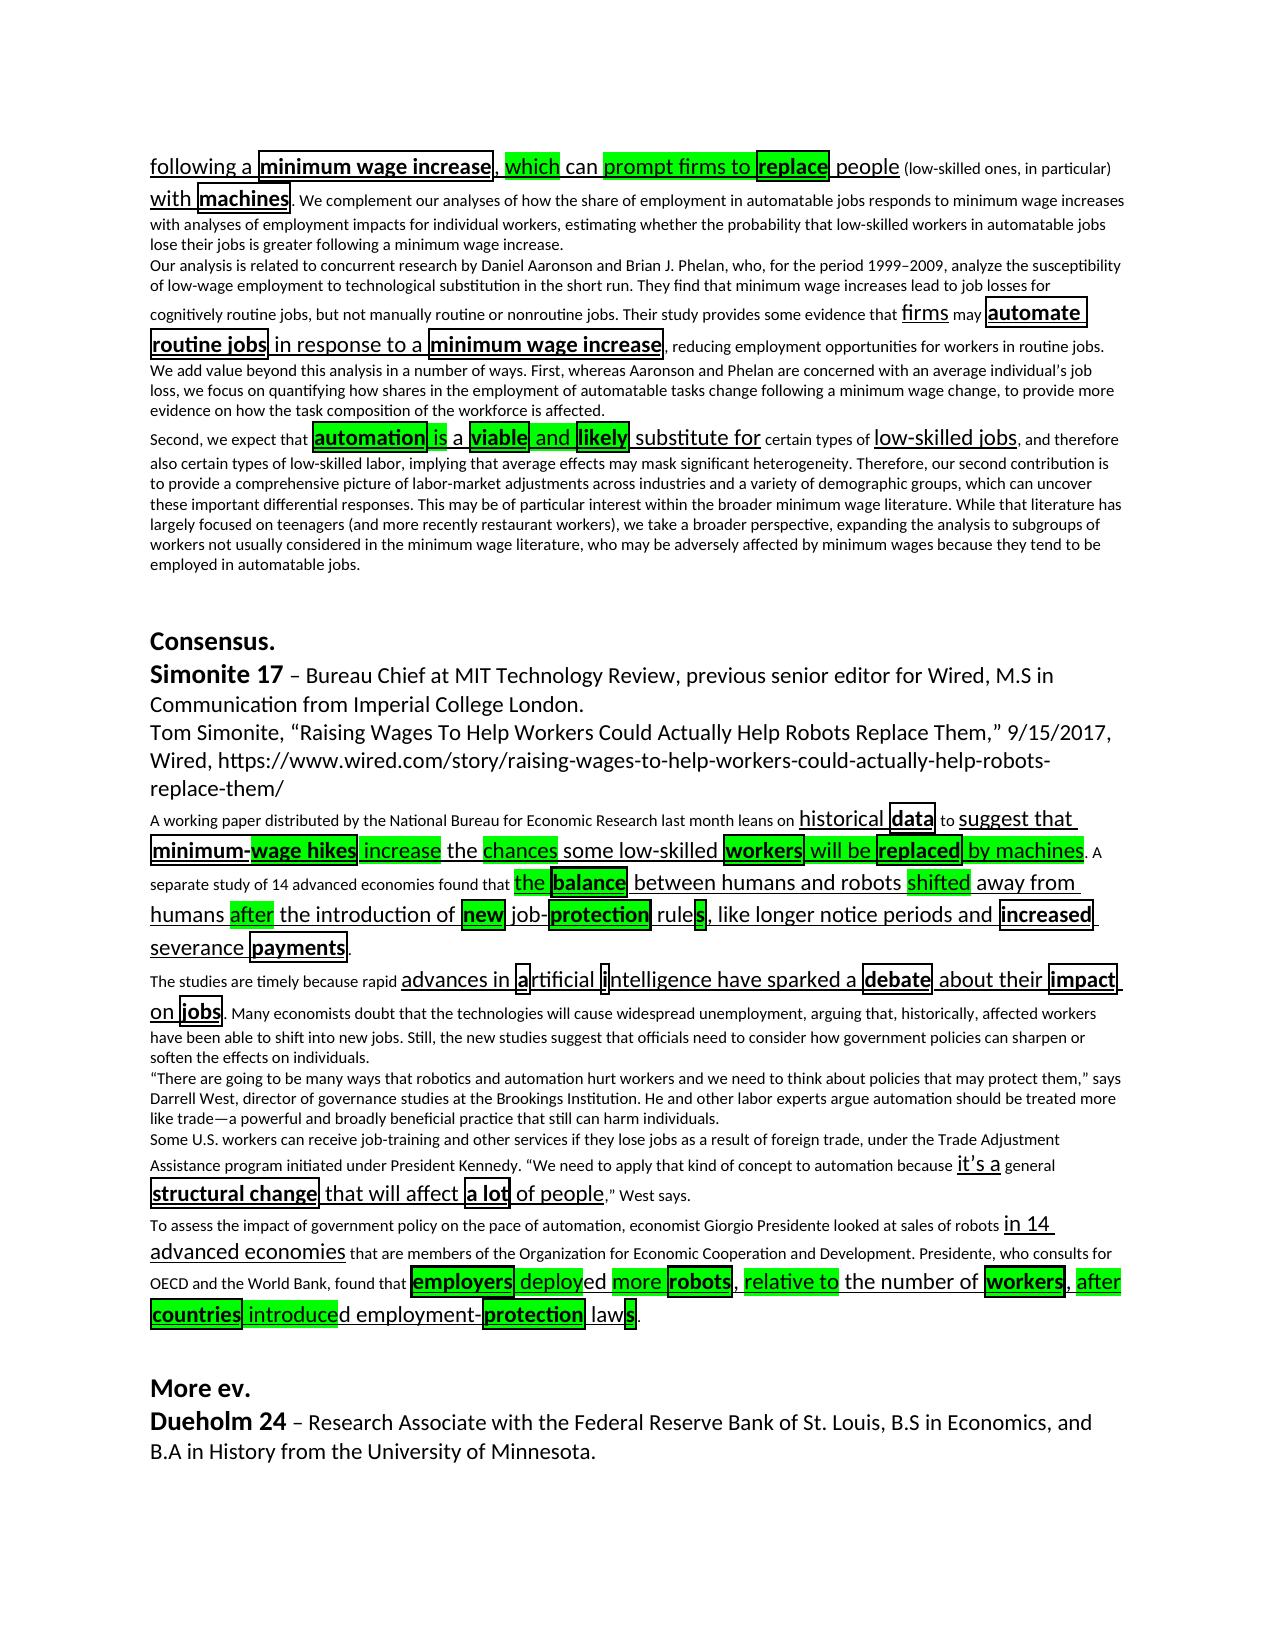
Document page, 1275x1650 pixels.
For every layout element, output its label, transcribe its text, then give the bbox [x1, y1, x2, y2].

text Some U.S. workers can receive job-training and other services if they lose jobs as a result of foreign trade, under the Trade Adjustment Assistance program initiated under President Kennedy. “We need to apply that kind of concept to automation because it’s a general structural change that will affect a lot of people,” West says. [150, 1129, 1125, 1209]
text Simonite 17 – Bureau Chief at MIT Technology Review, previous senior editor for Wired, M.S in Communication from Imperial College London. [150, 657, 1125, 718]
subtitle Consensus. [150, 624, 1125, 657]
text Our analysis is related to concurrent research by Daniel Aaronson and Brian J. Phelan, who, for the period 1999–2009, analyze the susceptibility of low-wage employment to technological substitution in the short run. They find that minimum wage increases lead to job losses for cognitively routine jobs, but not manually routine or nonroutine jobs. Their study provides some evidence that firms may automate routine jobs in response to a minimum wage increase, reducing employment opportunities for workers in routine jobs. [150, 255, 1125, 360]
subtitle More ev. [150, 1371, 1125, 1404]
text “There are going to be many ways that robotics and automation hurt workers and we need to think about policies that may protect them,” says Darrell West, director of governance studies at the Brookings Institution. He and other labor experts argue automation should be treated more like trade—a powerful and broadly beneficial practice that still can harm individuals. [150, 1068, 1125, 1129]
text Tom Simonite, “Raising Wages To Help Workers Could Actually Help Robots Replace Them,” 9/15/2017, Wired, https://www.wired.com/story/raising-wages-to-help-workers-could-actually-help-robots-replace-them/ [150, 718, 1125, 802]
text Second, we expect that automation is a viable and likely substitute for certain types of low-skilled jobs, and therefore also certain types of low-skilled labor, implying that average effects may mask significant heterogeneity. Therefore, our second contribution is to provide a comprehensive picture of labor-market adjustments across industries and a variety of demographic groups, which can uncover these important differential responses. This may be of particular interest within the broader minimum wage literature. While that literature has largely focused on teenagers (and more recently restaurant workers), we take a broader perspective, expanding the analysis to subgroups of workers not usually considered in the minimum wage literature, who may be adversely affected by minimum wages because they tend to be employed in automatable jobs. [150, 421, 1125, 575]
text Dueholm 24 – Research Associate with the Federal Reserve Bank of St. Louis, B.S in Economics, and B.A in History from the University of Minnesota. [150, 1404, 1125, 1465]
text We add value beyond this analysis in a number of ways. First, whereas Aaronson and Phelan are concerned with an average individual’s job loss, we focus on quantifying how shares in the employment of automatable tasks change following a minimum wage change, to provide more evidence on how the task composition of the workforce is affected. [150, 360, 1125, 421]
text The studies are timely because rapid advances in artificial intelligence have sparked a debate about their impact on jobs. Many economists doubt that the technologies will cause widespread unemployment, arguing that, historically, affected workers have been able to shift into new jobs. Still, the new studies suggest that officials need to consider how government policies can sharpen or soften the effects on individuals. [150, 963, 1125, 1068]
text A working paper distributed by the National Bureau for Economic Research last month leans on historical data to suggest that minimum-wage hikes increase the chances some low-skilled workers will be replaced by machines. A separate study of 14 advanced economies found that the balance between humans and robots shifted away from humans after the introduction of new job-protection rules, like longer notice periods and increased severance payments. [150, 802, 1125, 963]
text To assess the impact of government policy on the pace of automation, economist Giorgio Presidente looked at sales of robots in 14 advanced economies that are members of the Organization for Economic Cooperation and Development. Presidente, who consults for OECD and the World Bank, found that employers deployed more robots, relative to the number of workers, after countries introduced employment-protection laws. [150, 1209, 1125, 1330]
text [150, 150, 1125, 255]
